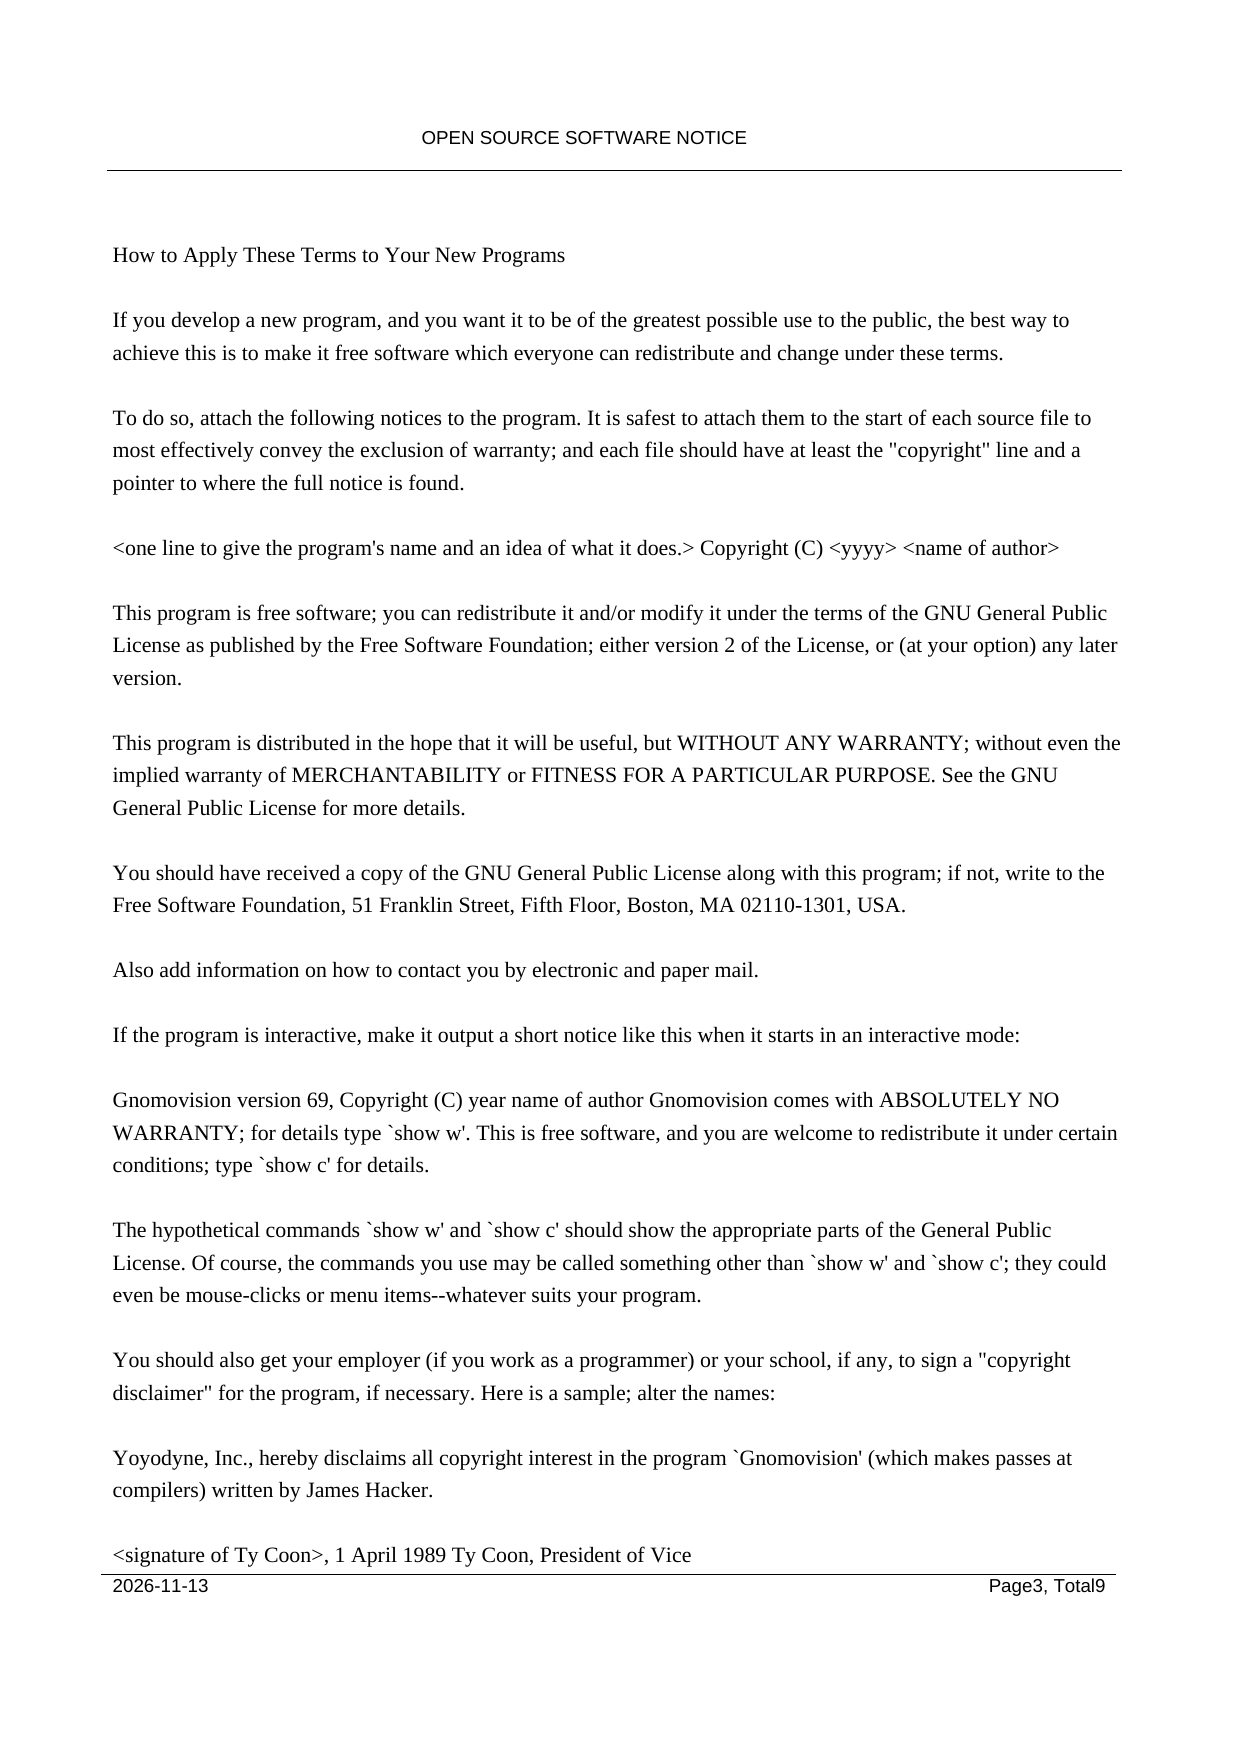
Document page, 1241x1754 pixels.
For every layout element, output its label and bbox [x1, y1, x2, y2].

text [112, 206, 1128, 1571]
